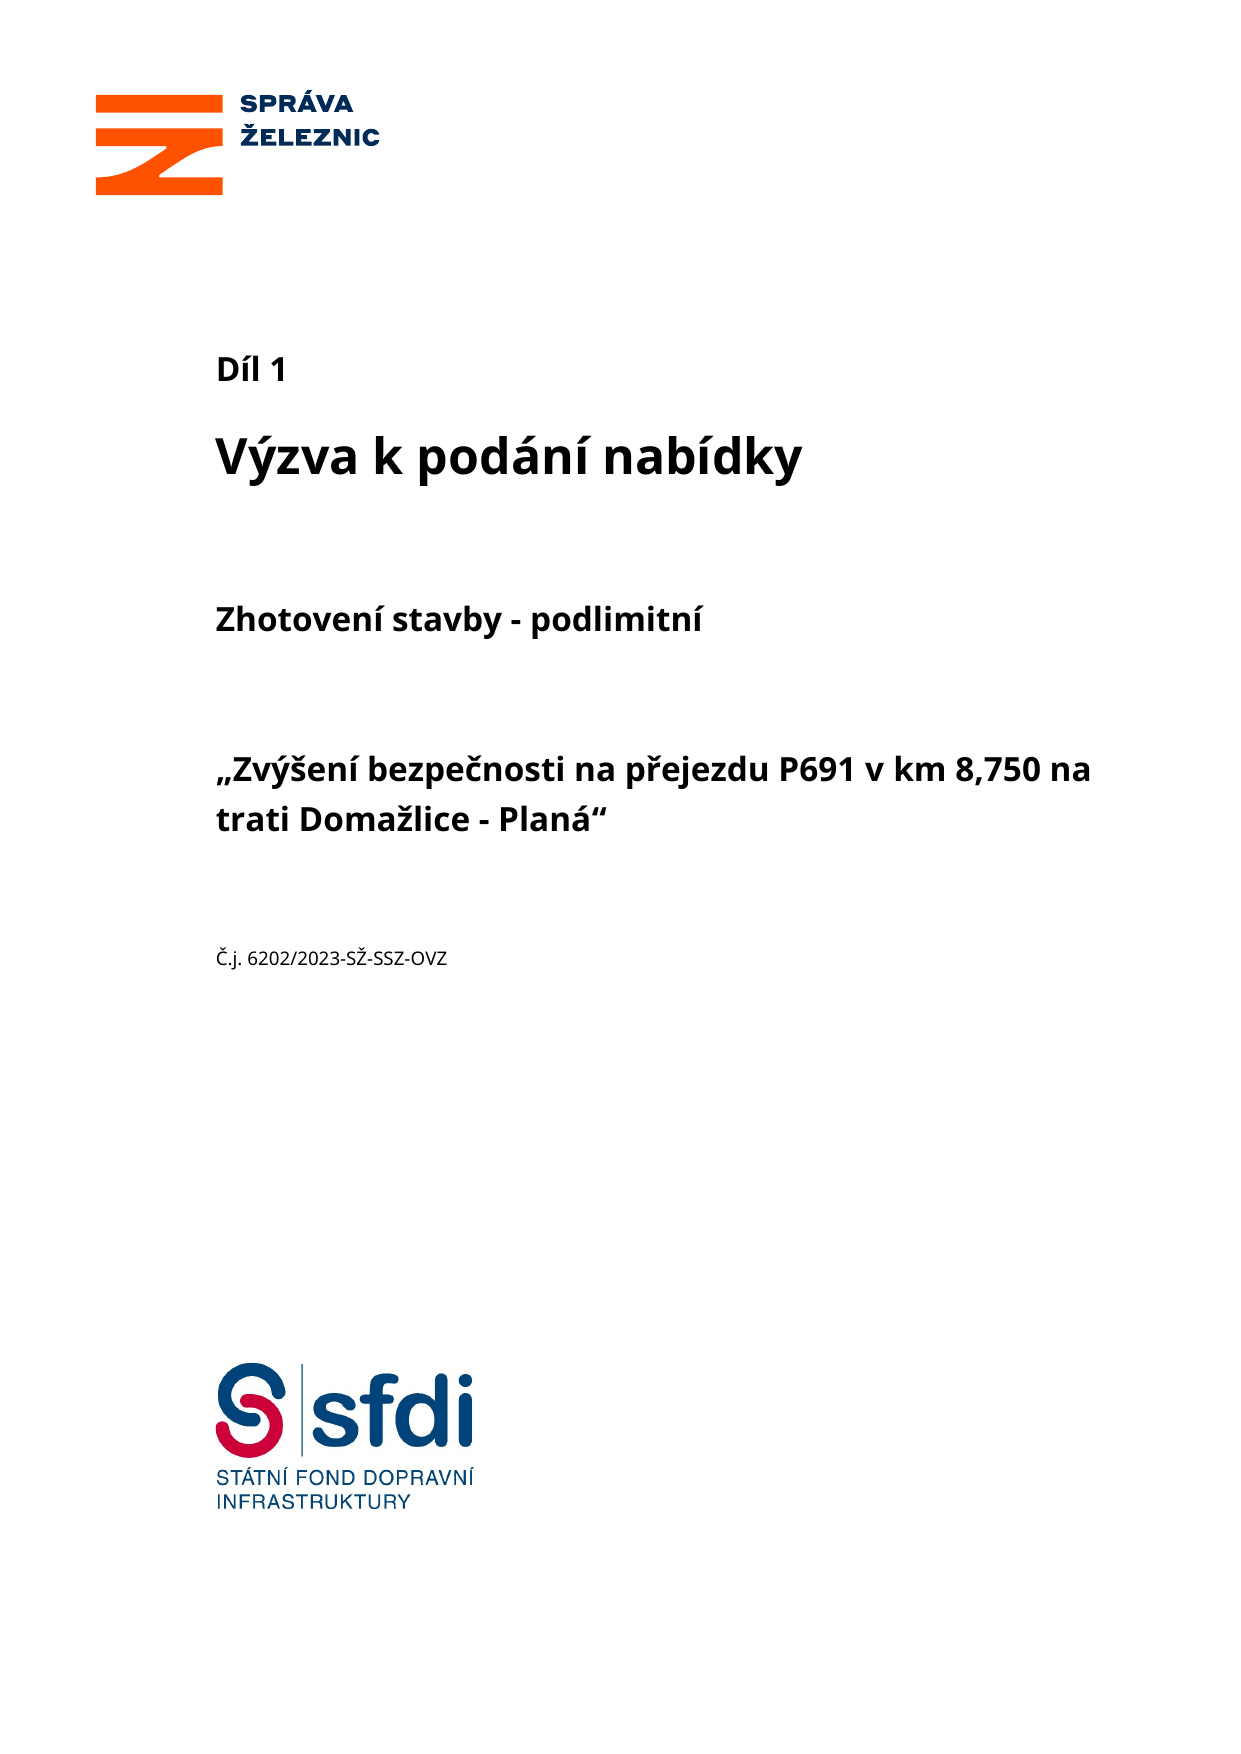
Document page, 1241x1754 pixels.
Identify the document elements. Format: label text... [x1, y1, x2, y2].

text Zhotovení stavby - podlimitní [216, 596, 1122, 641]
text „Zvýšení bezpečnosti na přejezdu P691 v km 8,750 na trati Domažlice - Planá“ [216, 746, 1122, 841]
picture [215, 1360, 474, 1509]
list Č.j. 6202/2023-SŽ-SSZ-OVZ [216, 945, 1122, 971]
text Výzva k podání nabídky [216, 421, 1122, 489]
text Díl 1 [216, 346, 1122, 391]
